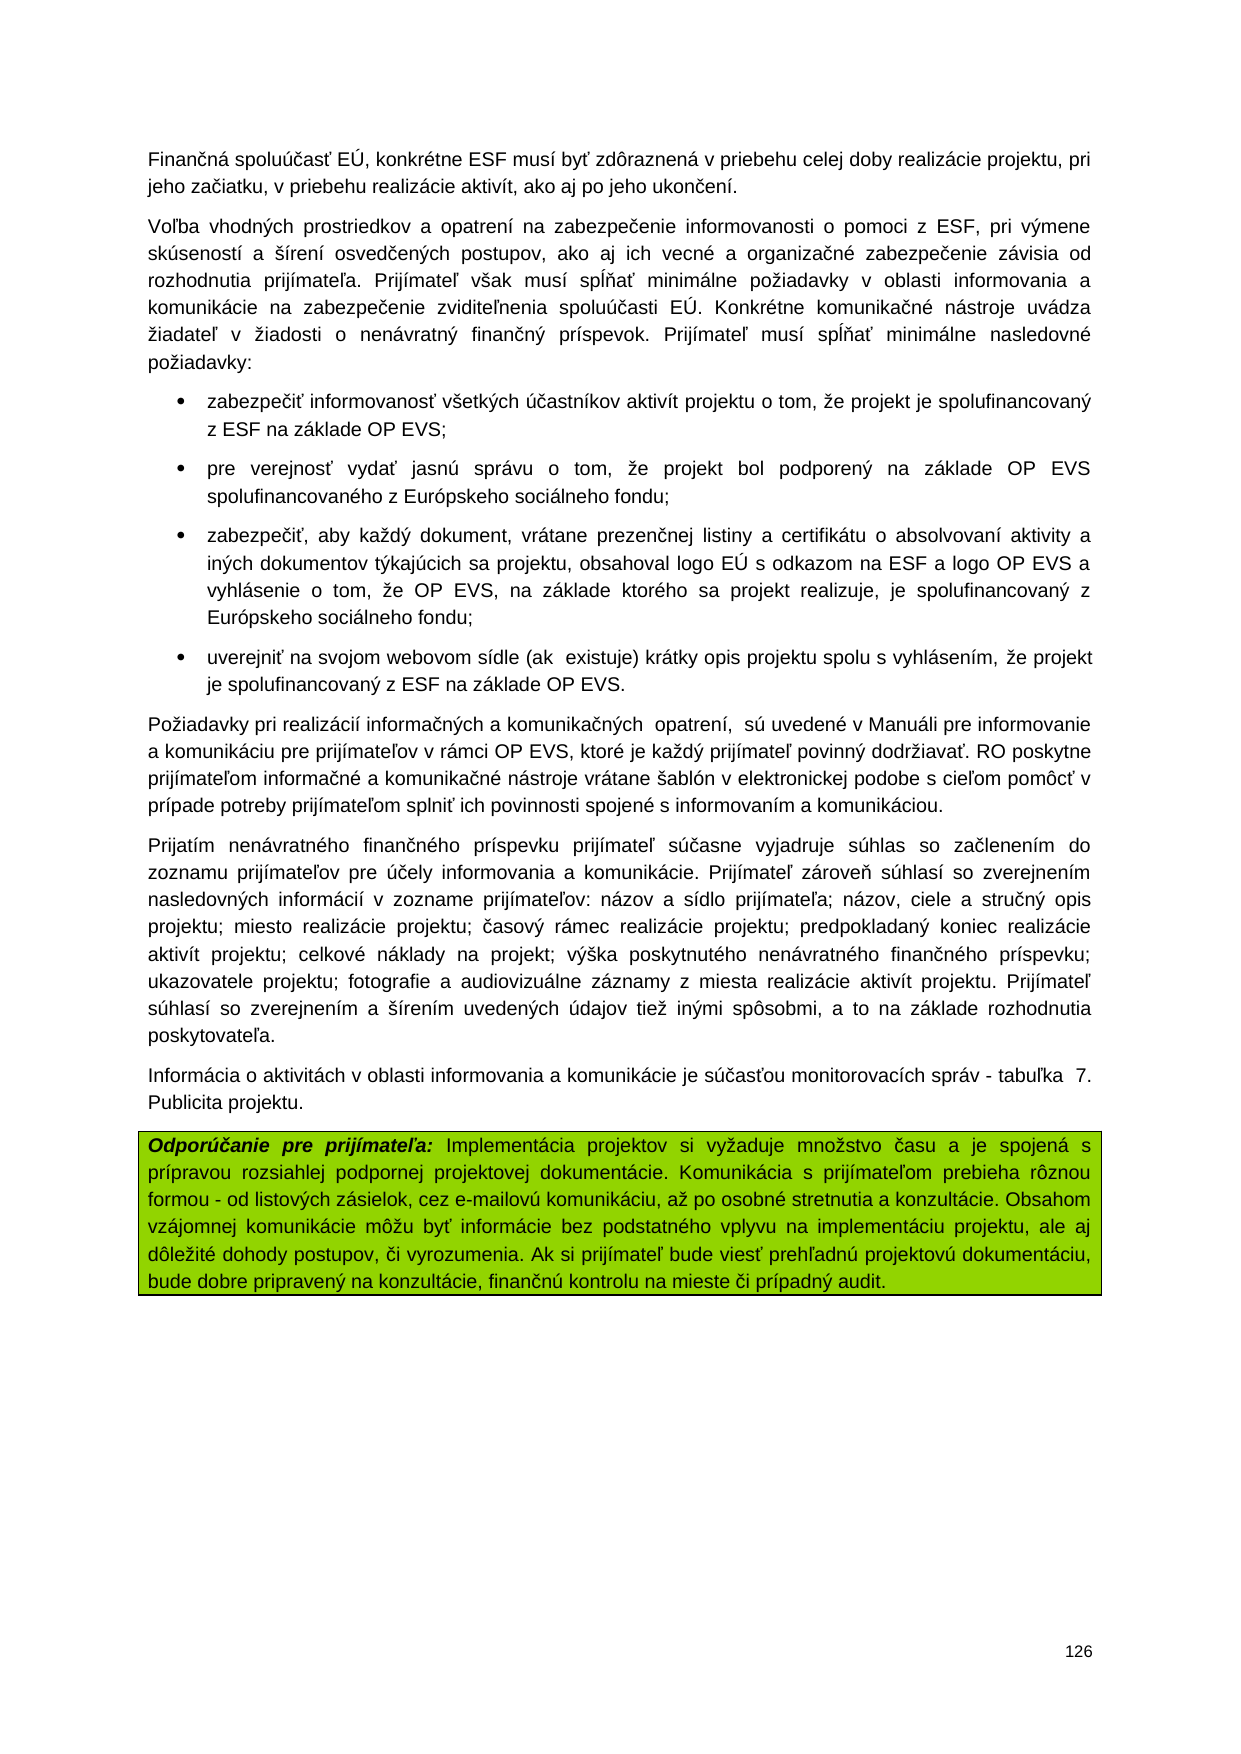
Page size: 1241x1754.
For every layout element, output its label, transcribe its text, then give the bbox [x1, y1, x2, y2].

text zabezpečiť informovanosť všetkých účastníkov aktivít projektu o tom, že projekt je spolufinancovaný z ESF na základe OP EVS; [177, 390, 1092, 440]
text uverejniť na svojom webovom sídle (ak existuje) krátky opis projektu spolu s vyhlásením, že projekt je spolufinancovaný z ESF na základe OP EVS. [177, 646, 1092, 696]
text Požiadavky pri realizácií informačných a komunikačných opatrení, sú uvedené v Manuáli pre informovanie a komunikáciu pre prijímateľov v rámci OP EVS, ktoré je každý prijímateľ povinný dodržiavať. RO poskytne prijímateľom informačné a komunikačné nástroje vrátane šablón v elektronickej podobe s cieľom pomôcť v prípade potreby prijímateľom splniť ich povinnosti spojené s informovaním a komunikáciou. [148, 712, 1092, 817]
text Voľba vhodných prostriedkov a opatrení na zabezpečenie informovanosti o pomoci z ESF, pri výmene skúseností a šírení osvedčených postupov, ako aj ich vecné a organizačné zabezpečenie závisia od rozhodnutia prijímateľa. Prijímateľ však musí spĺňať minimálne požiadavky v oblasti informovania a komunikácie na zabezpečenie zviditeľnenia spoluúčasti EÚ. Konkrétne komunikačné nástroje uvádza žiadateľ v žiadosti o nenávratný finančný príspevok. Prijímateľ musí spĺňať minimálne nasledovné požiadavky: [148, 214, 1092, 373]
text zabezpečiť, aby každý dokument, vrátane prezenčnej listiny a certifikátu o absolvovaní aktivity a iných dokumentov týkajúcich sa projektu, obsahoval logo EÚ s odkazom na ESF a logo OP EVS a vyhlásenie o tom, že OP EVS, na základe ktorého sa projekt realizuje, je spolufinancovaný z Európskeho sociálneho fondu; [177, 524, 1092, 628]
text Prijatím nenávratného finančného príspevku prijímateľ súčasne vyjadruje súhlas so začlenením do zoznamu prijímateľov pre účely informovania a komunikácie. Prijímateľ zároveň súhlasí so zverejnením nasledovných informácií v zozname prijímateľov: názov a sídlo prijímateľa; názov, ciele a stručný opis projektu; miesto realizácie projektu; časový rámec realizácie projektu; predpokladaný koniec realizácie aktivít projektu; celkové náklady na projekt; výška poskytnutého nenávratného finančného príspevku; ukazovatele projektu; fotografie a audiovizuálne záznamy z miesta realizácie aktivít projektu. Prijímateľ súhlasí so zverejnením a šírením uvedených údajov tiež inými spôsobmi, a to na základe rozhodnutia poskytovateľa. [148, 834, 1092, 1047]
text Finančná spoluúčasť EÚ, konkrétne ESF musí byť zdôraznená v priebehu celej doby realizácie projektu, pri jeho začiatku, v priebehu realizácie aktivít, ako aj po jeho ukončení. [148, 148, 1092, 198]
text Informácia o aktivitách v oblasti informovania a komunikácie je súčasťou monitorovacích správ - tabuľka 7. Publicita projektu. [148, 1064, 1092, 1114]
text Odporúčanie pre prijímateľa: Implementácia projektov si vyžaduje množstvo času a je spojená s prípravou rozsiahlej podpornej projektovej dokumentácie. Komunikácia s prijímateľom prebieha rôznou formou - od listových zásielok, cez e-mailovú komunikáciu, až po osobné stretnutia a konzultácie. Obsahom vzájomnej komunikácie môžu byť informácie bez podstatného vplyvu na implementáciu projektu, ale aj dôležité dohody postupov, či vyrozumenia. Ak si prijímateľ bude viesť prehľadnú projektovú dokumentáciu, bude dobre pripravený na konzultácie, finančnú kontrolu na mieste či prípadný audit. [139, 1132, 1101, 1294]
text pre verejnosť vydať jasnú správu o tom, že projekt bol podporený na základe OP EVS spolufinancovaného z Európskeho sociálneho fondu; [177, 457, 1092, 507]
